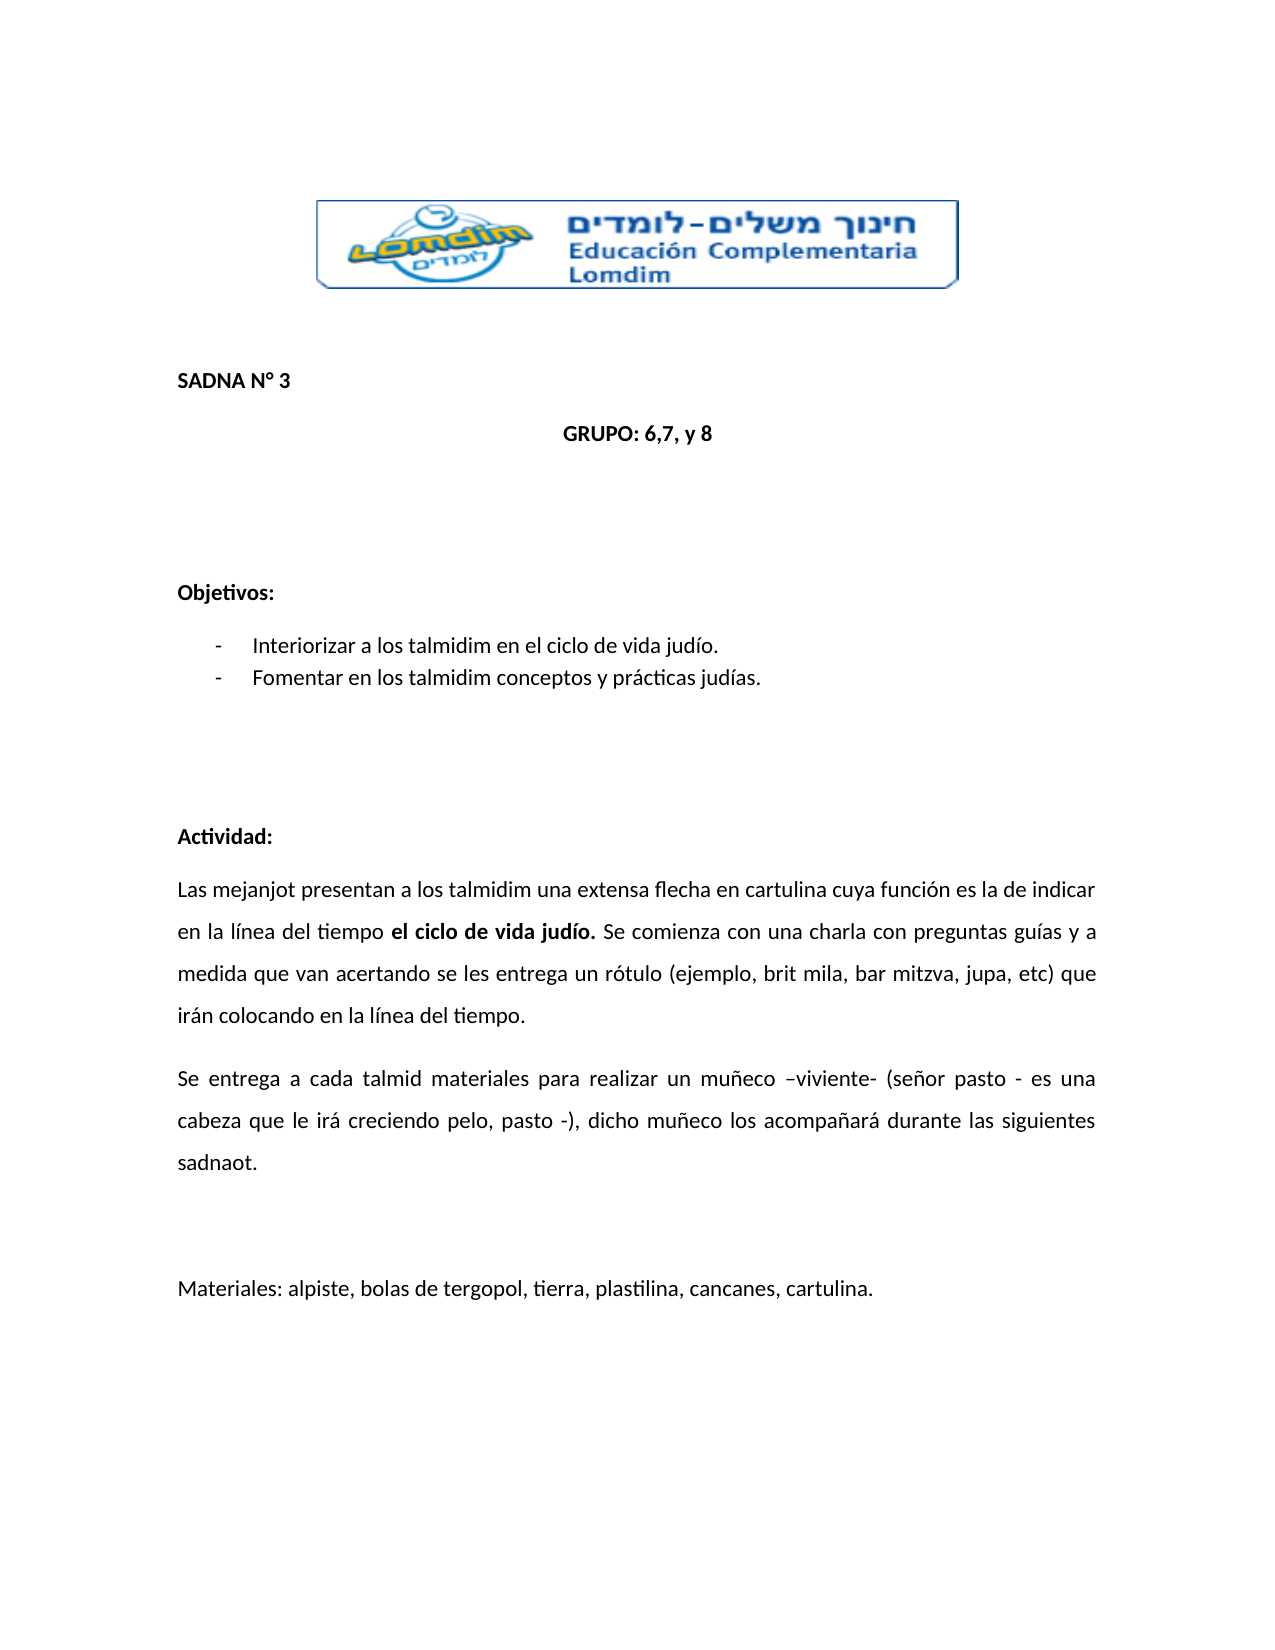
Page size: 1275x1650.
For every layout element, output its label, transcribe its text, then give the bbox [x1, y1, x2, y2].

text Se entrega a cada talmid materiales para realizar un muñeco –viviente- (señor pasto - es una cabeza que le irá creciendo pelo, pasto -), dicho muñeco los acompañará durante las siguientes sadnaot. [177, 1064, 1098, 1176]
list Fomentar en los talmidim conceptos y prácticas judías. [215, 663, 1098, 691]
text SADNA N° 3 [177, 366, 1098, 394]
text Materiales: alpiste, bolas de tergopol, tierra, plastilina, cancanes, cartulina. [177, 1274, 1098, 1302]
text Las mejanjot presentan a los talmidim una extensa flecha en cartulina cuya función es la de indicar en la línea del tiempo el ciclo de vida judío. Se comienza con una charla con preguntas guías y a medida que van acertando se les entrega un rótulo (ejemplo, brit mila, bar mitzva, jupa, etc) que irán colocando en la línea del tiempo. [177, 876, 1098, 1029]
text Objetivos: [177, 578, 1098, 606]
list Interiorizar a los talmidim en el ciclo de vida judío. [215, 631, 1098, 659]
text GRUPO: 6,7, y 8 [177, 419, 1098, 447]
text Actividad: [177, 822, 1098, 851]
picture [316, 200, 959, 289]
